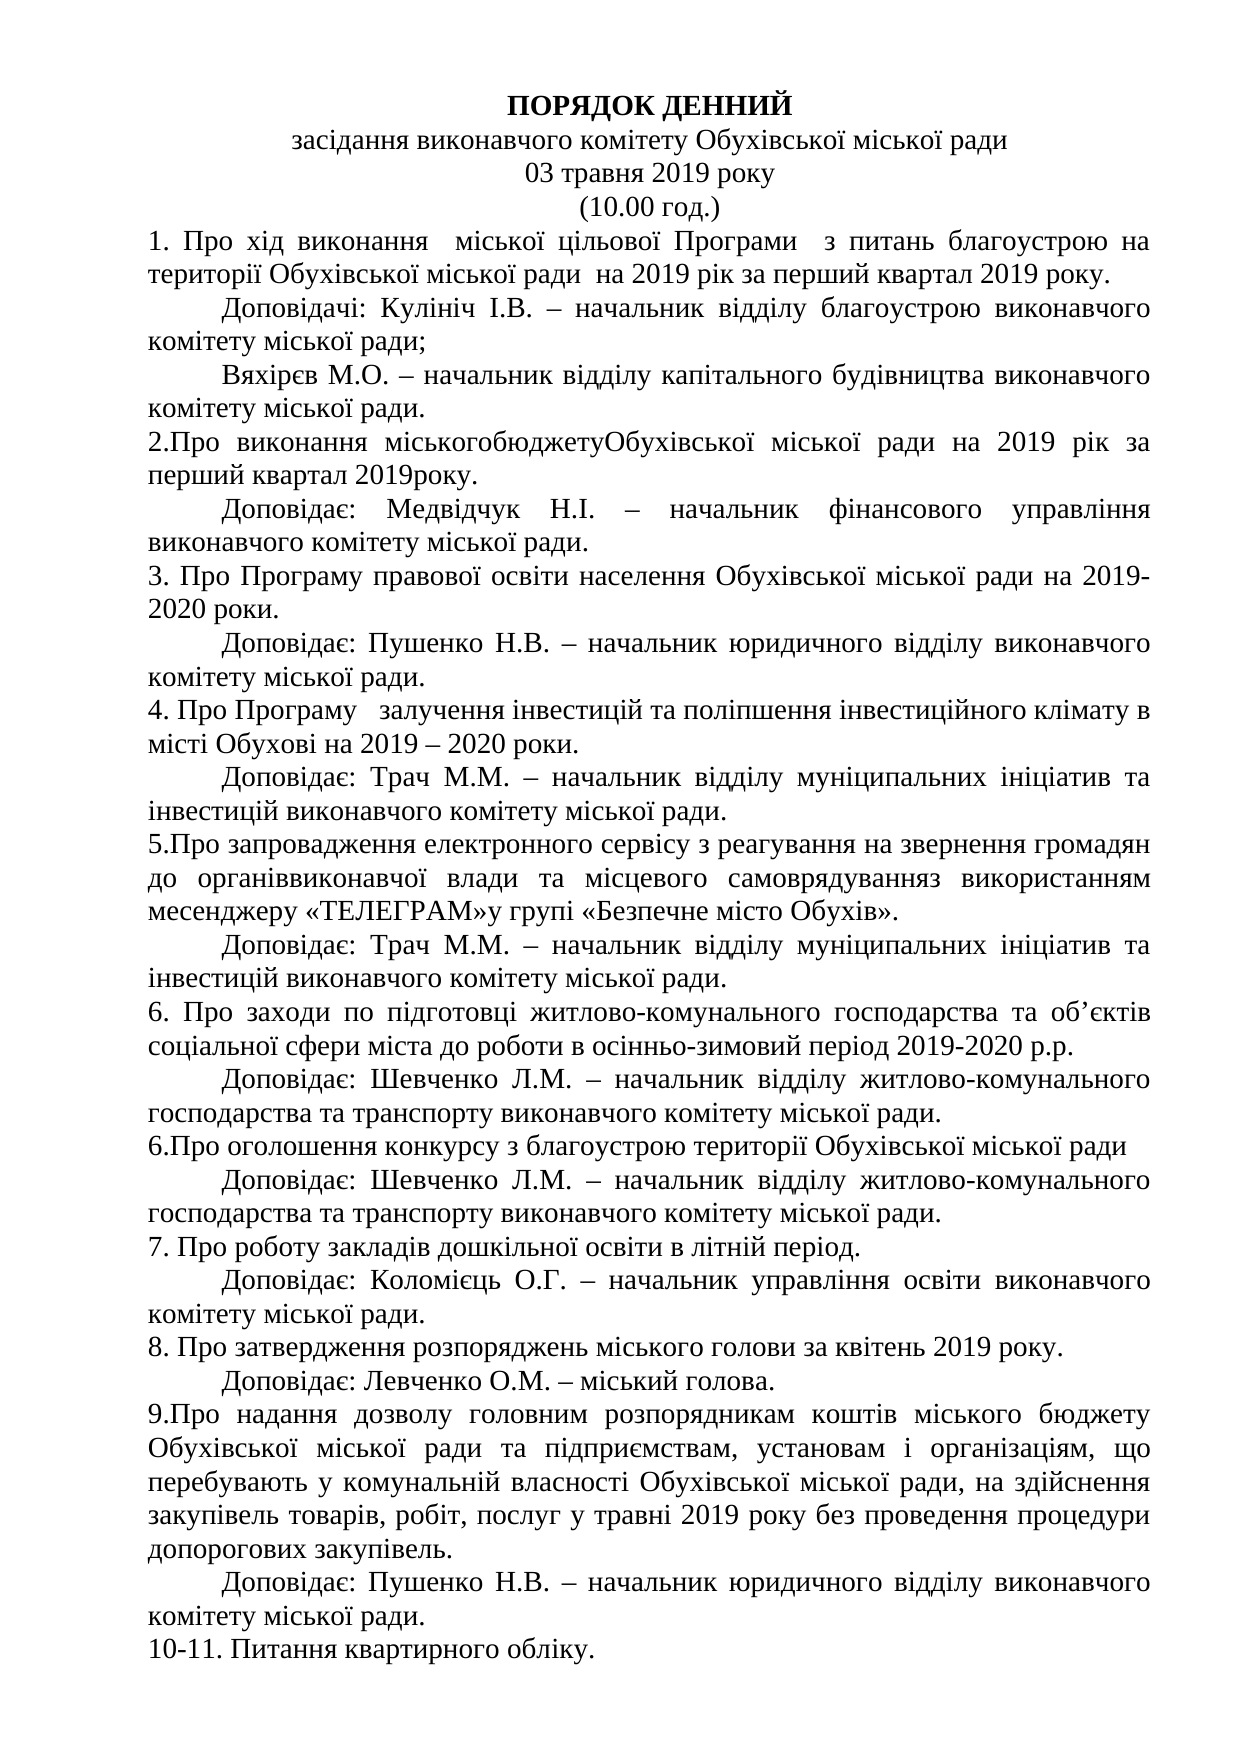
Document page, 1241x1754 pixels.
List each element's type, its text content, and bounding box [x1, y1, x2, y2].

text 6.Про оголошення конкурсу з благоустрою території Обухівської міської ради [148, 1128, 1152, 1162]
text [148, 1564, 1152, 1631]
text 2.Про виконання міськогобюджетуОбухівської міської ради на 2019 рік за перший квартал 2019року. [148, 424, 1152, 491]
text 5.Про запровадження електронного сервісу з реагування на звернення громадян до органіввиконавчої влади та місцевого самоврядуванняз використанням месенджеру «ТЕЛЕГРАМ»у групі «Безпечне місто Обухів». [148, 826, 1152, 927]
text Доповідає: Трач М.М. – начальник відділу муніципальних ініціатив та інвестицій виконавчого комітету міської ради. [148, 927, 1152, 994]
text (10.00 год.) [148, 189, 1152, 223]
text Доповідає: Левченко О.М. – міський голова. [148, 1363, 1152, 1397]
text Доповідає: Коломієць О.Г. – начальник управління освіти виконавчого комітету міської ради. [148, 1262, 1152, 1329]
text Доповідає: Трач М.М. – начальник відділу муніципальних ініціатив та інвестицій виконавчого комітету міської ради. [148, 759, 1152, 826]
text ПОРЯДОК ДЕННИЙ [148, 88, 1152, 122]
text 7. Про роботу закладів дошкільної освіти в літній період. [148, 1229, 1152, 1262]
text 9.Про надання дозволу головним розпорядникам коштів міського бюджету Обухівської міської ради та підприємствам, установам і організаціям, що перебувають у комунальній власності Обухівської міської ради, на здійснення закупівель товарів, робіт, послуг у травні 2019 року без проведення процедури допорогових закупівель. [148, 1397, 1152, 1564]
text 6. Про заходи по підготовці житлово-комунального господарства та об’єктів соціальної сфери міста до роботи в осінньо-зимовий період 2019-2020 р.р. [148, 994, 1152, 1061]
text Доповідає: Пушенко Н.В. – начальник юридичного відділу виконавчого комітету міської ради. [148, 625, 1152, 692]
text засідання виконавчого комітету Обухівської міської ради [148, 122, 1152, 156]
text 10-11. Питання квартирного обліку. [148, 1631, 1152, 1665]
text Доповідає: Шевченко Л.М. – начальник відділу житлово-комунального господарства та транспорту виконавчого комітету міської ради. [148, 1162, 1152, 1229]
text Вяхірєв М.О. – начальник відділу капітального будівництва виконавчого комітету міської ради. [148, 357, 1152, 424]
text 1. Про хід виконання міської цільової Програми з питань благоустрою на території Обухівської міської ради на 2019 рік за перший квартал 2019 року. [148, 223, 1152, 290]
text Доповідає: Шевченко Л.М. – начальник відділу житлово-комунального господарства та транспорту виконавчого комітету міської ради. [148, 1061, 1152, 1128]
text 3. Про Програму правової освіти населення Обухівської міської ради на 2019-2020 роки. [148, 558, 1152, 625]
text 03 травня 2019 року [148, 156, 1152, 189]
text Доповідає: Медвідчук Н.І. – начальник фінансового управління виконавчого комітету міської ради. [148, 491, 1152, 558]
text 8. Про затвердження розпоряджень міського голови за квітень 2019 року. [148, 1329, 1152, 1363]
text 4. Про Програму залучення інвестицій та поліпшення інвестиційного клімату в місті Обухові на 2019 – 2020 роки. [148, 692, 1152, 759]
text Доповідачі: Кулініч І.В. – начальник відділу благоустрою виконавчого комітету міської ради; [148, 290, 1152, 357]
